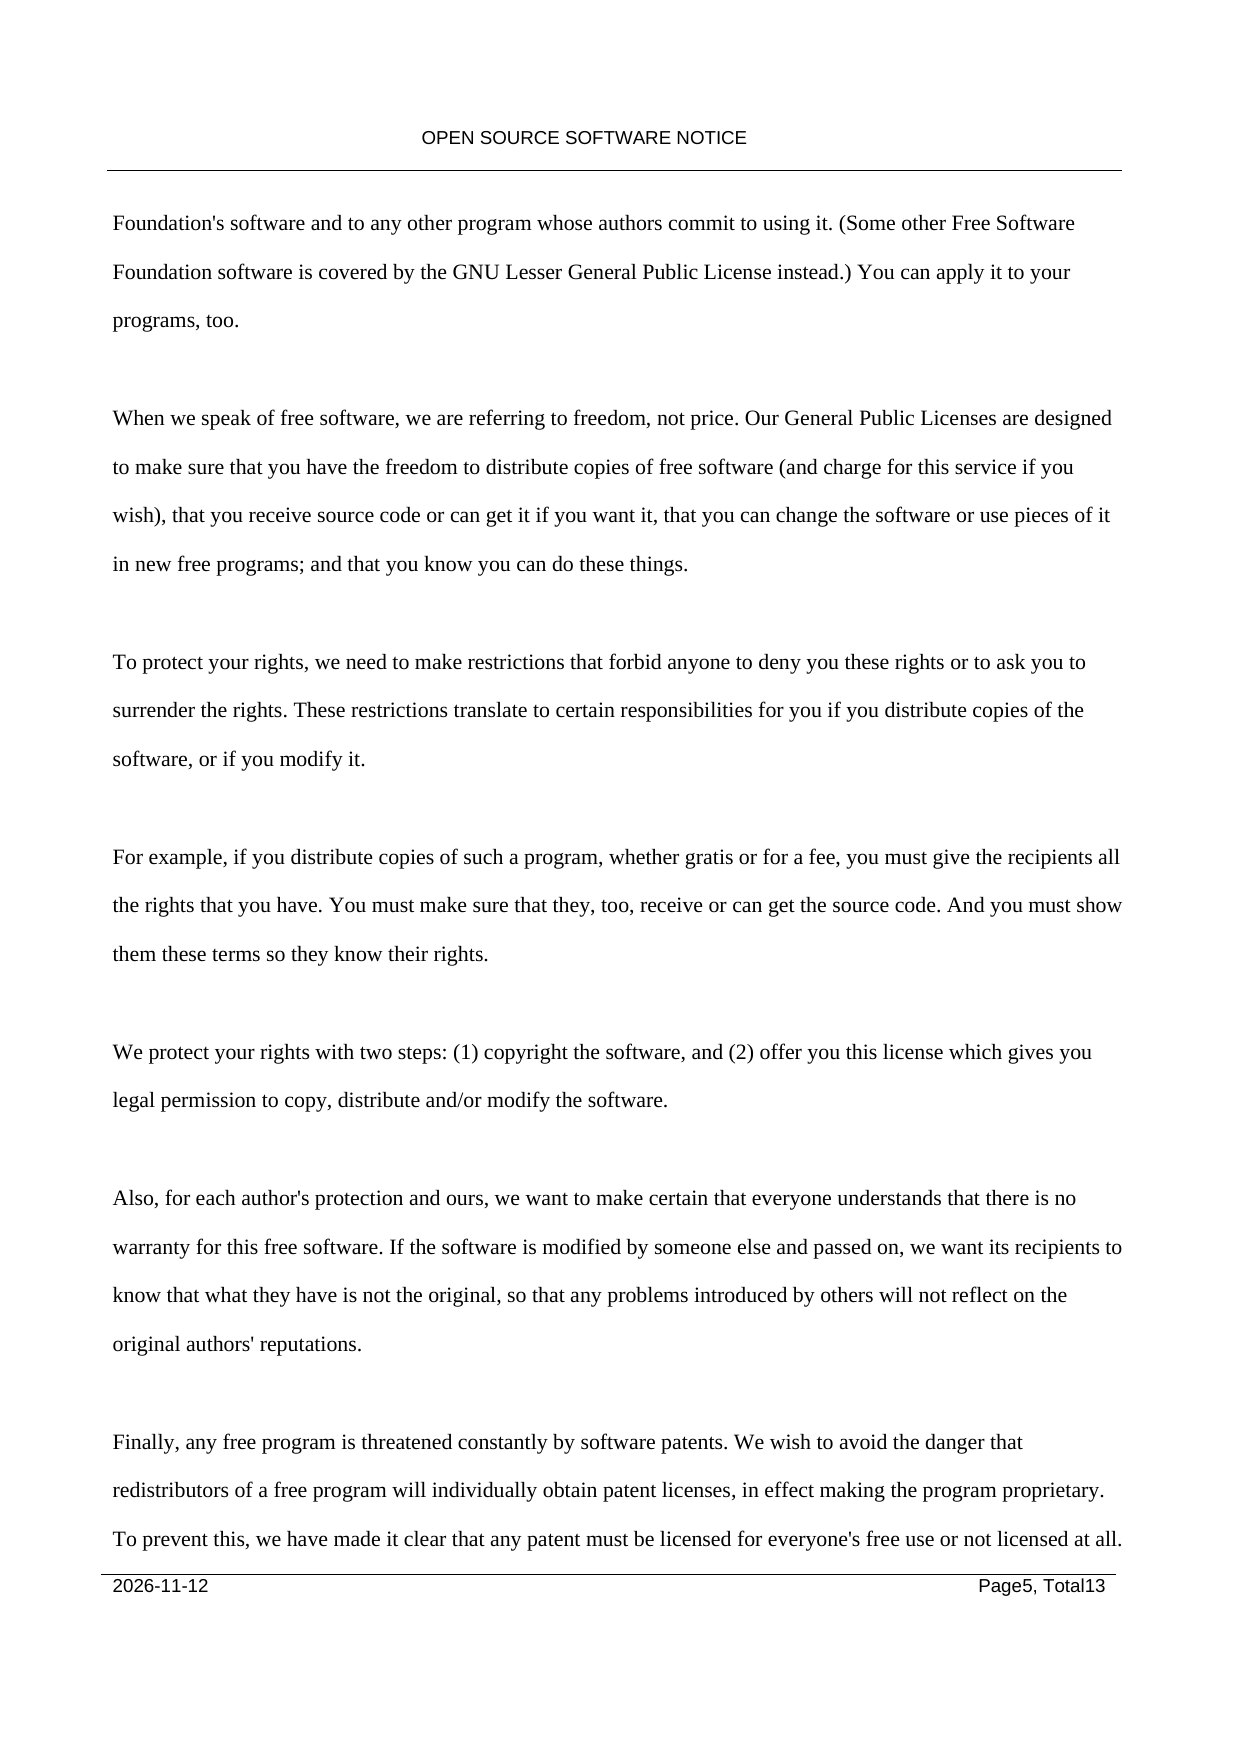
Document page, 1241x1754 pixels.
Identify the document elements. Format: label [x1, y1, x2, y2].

text [112, 206, 1128, 1555]
